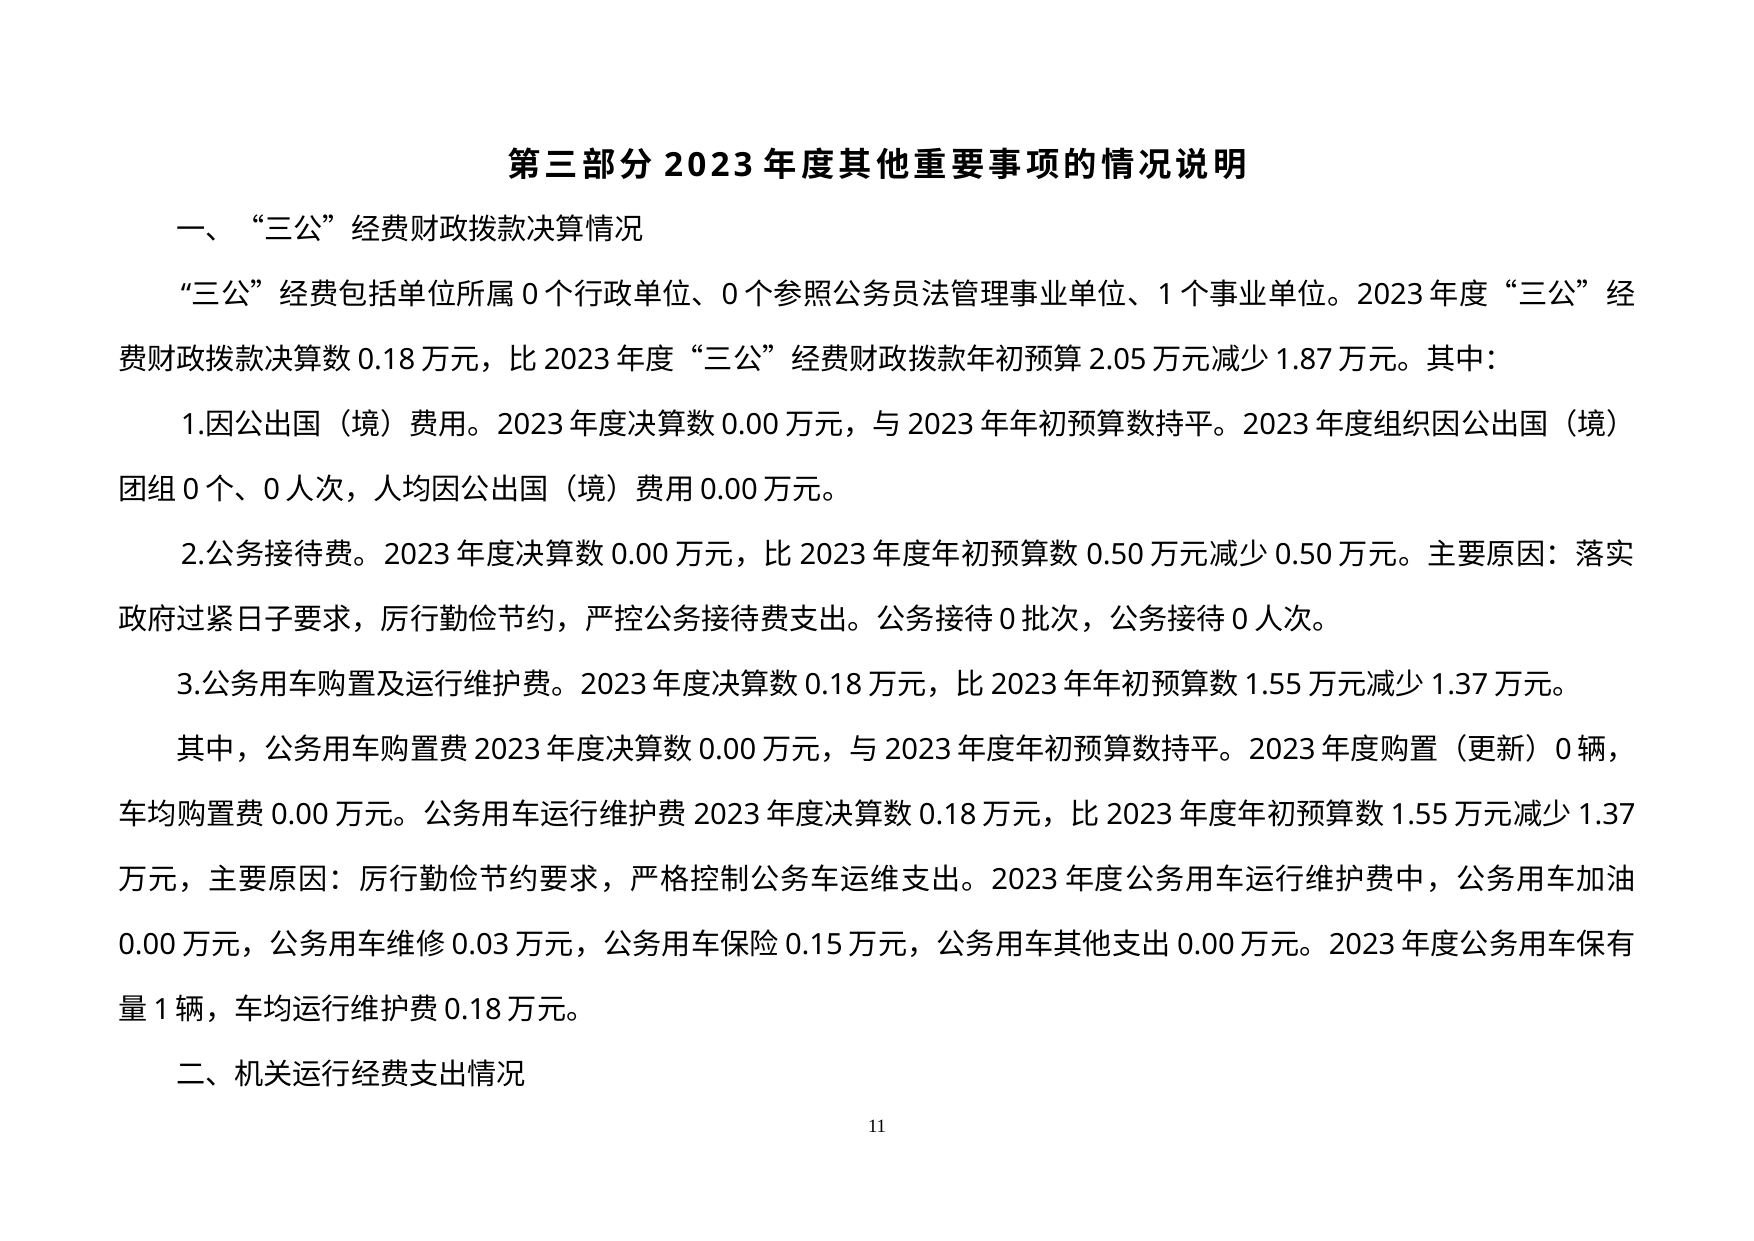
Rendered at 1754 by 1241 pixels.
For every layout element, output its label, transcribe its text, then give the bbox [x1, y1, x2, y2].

text 其中，公务用车购置费2023年度决算数0.00万元，与2023年度年初预算数持平。2023年度购置（更新）0辆，车均购置费0.00万元。公务用车运行维护费2023年度决算数0.18万元，比2023年度年初预算数1.55万元减少1.37万元，主要原因：厉行勤俭节约要求，严格控制公务车运维支出。2023年度公务用车运行维护费中，公务用车加油0.00万元，公务用车维修0.03万元，公务用车保险0.15万元，公务用车其他支出0.00万元。2023年度公务用车保有量1辆，车均运行维护费0.18万元。 [118, 714, 1636, 1039]
text 3.公务用车购置及运行维护费。2023年度决算数0.18万元，比2023年年初预算数1.55万元减少1.37万元。 [118, 649, 1636, 714]
text 第三部分2023年度其他重要事项的情况说明 [118, 129, 1636, 194]
text 2.公务接待费。2023年度决算数0.00万元，比2023年度年初预算数0.50万元减少0.50万元。主要原因：落实政府过紧日子要求，厉行勤俭节约，严控公务接待费支出。公务接待0批次，公务接待0人次。 [118, 519, 1636, 649]
text “三公”经费包括单位所属0个行政单位、0个参照公务员法管理事业单位、1个事业单位。2023年度“三公”经费财政拨款决算数0.18万元，比2023年度“三公”经费财政拨款年初预算2.05万元减少1.87万元。其中： [118, 259, 1636, 389]
text 二、机关运行经费支出情况 [118, 1039, 1636, 1104]
text 一、“三公”经费财政拨款决算情况 [118, 194, 1636, 259]
text 1.因公出国（境）费用。2023年度决算数0.00万元，与2023年年初预算数持平。2023年度组织因公出国（境）团组0个、0人次，人均因公出国（境）费用0.00万元。 [118, 389, 1636, 519]
